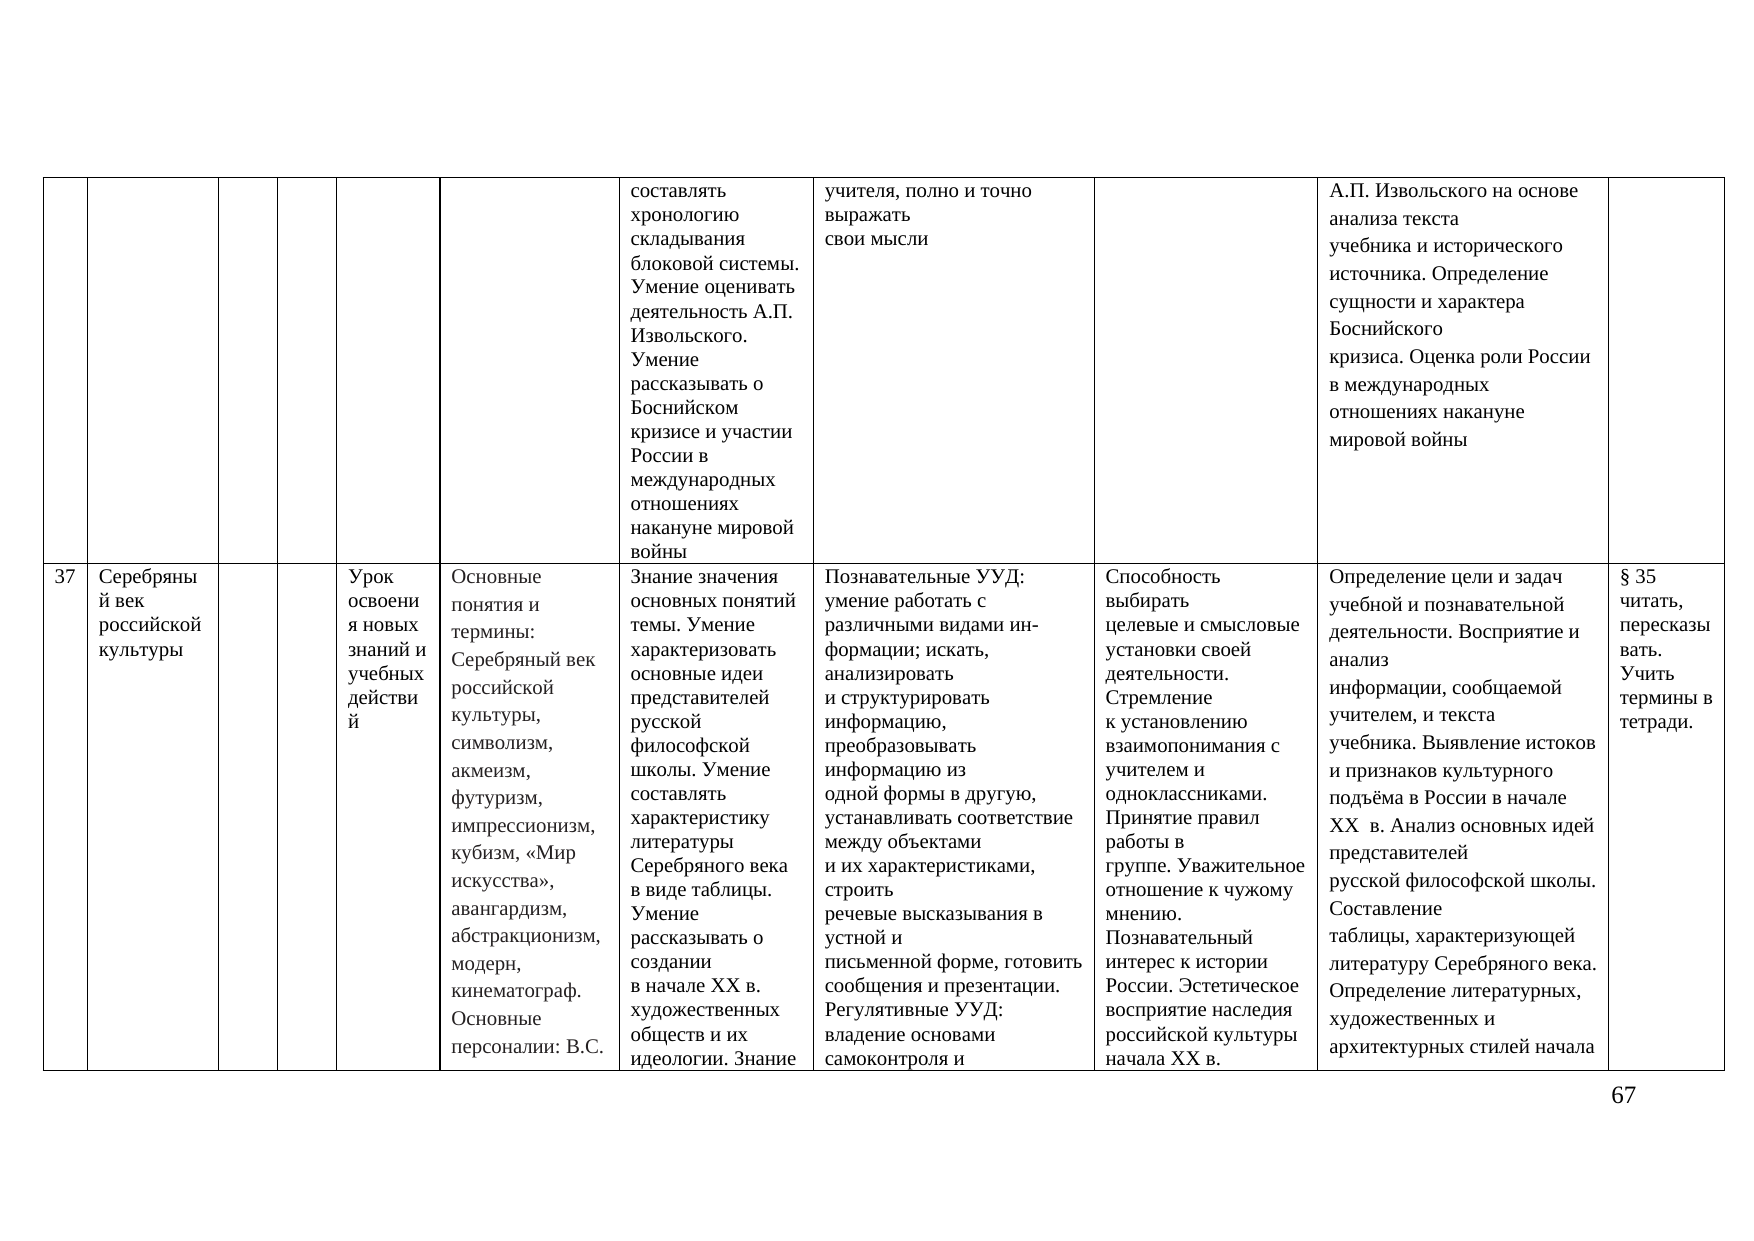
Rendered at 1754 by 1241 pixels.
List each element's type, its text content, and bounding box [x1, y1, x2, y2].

table_cell 37 [44, 564, 87, 1069]
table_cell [337, 564, 439, 1069]
table_cell 36 [44, 178, 87, 563]
table_cell [278, 178, 336, 563]
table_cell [337, 178, 439, 563]
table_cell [1318, 564, 1608, 1069]
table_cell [88, 178, 218, 563]
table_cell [814, 564, 1094, 1069]
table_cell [441, 178, 619, 563]
table_cell [278, 564, 336, 1069]
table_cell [620, 178, 813, 563]
table_cell [219, 178, 277, 563]
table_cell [620, 564, 813, 1069]
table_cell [88, 564, 218, 1069]
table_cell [814, 178, 1094, 563]
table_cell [1609, 564, 1724, 1069]
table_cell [1609, 178, 1724, 563]
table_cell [1095, 564, 1317, 1069]
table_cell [1318, 178, 1608, 563]
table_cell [441, 564, 619, 1069]
table_cell [219, 564, 277, 1069]
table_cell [1095, 178, 1317, 563]
